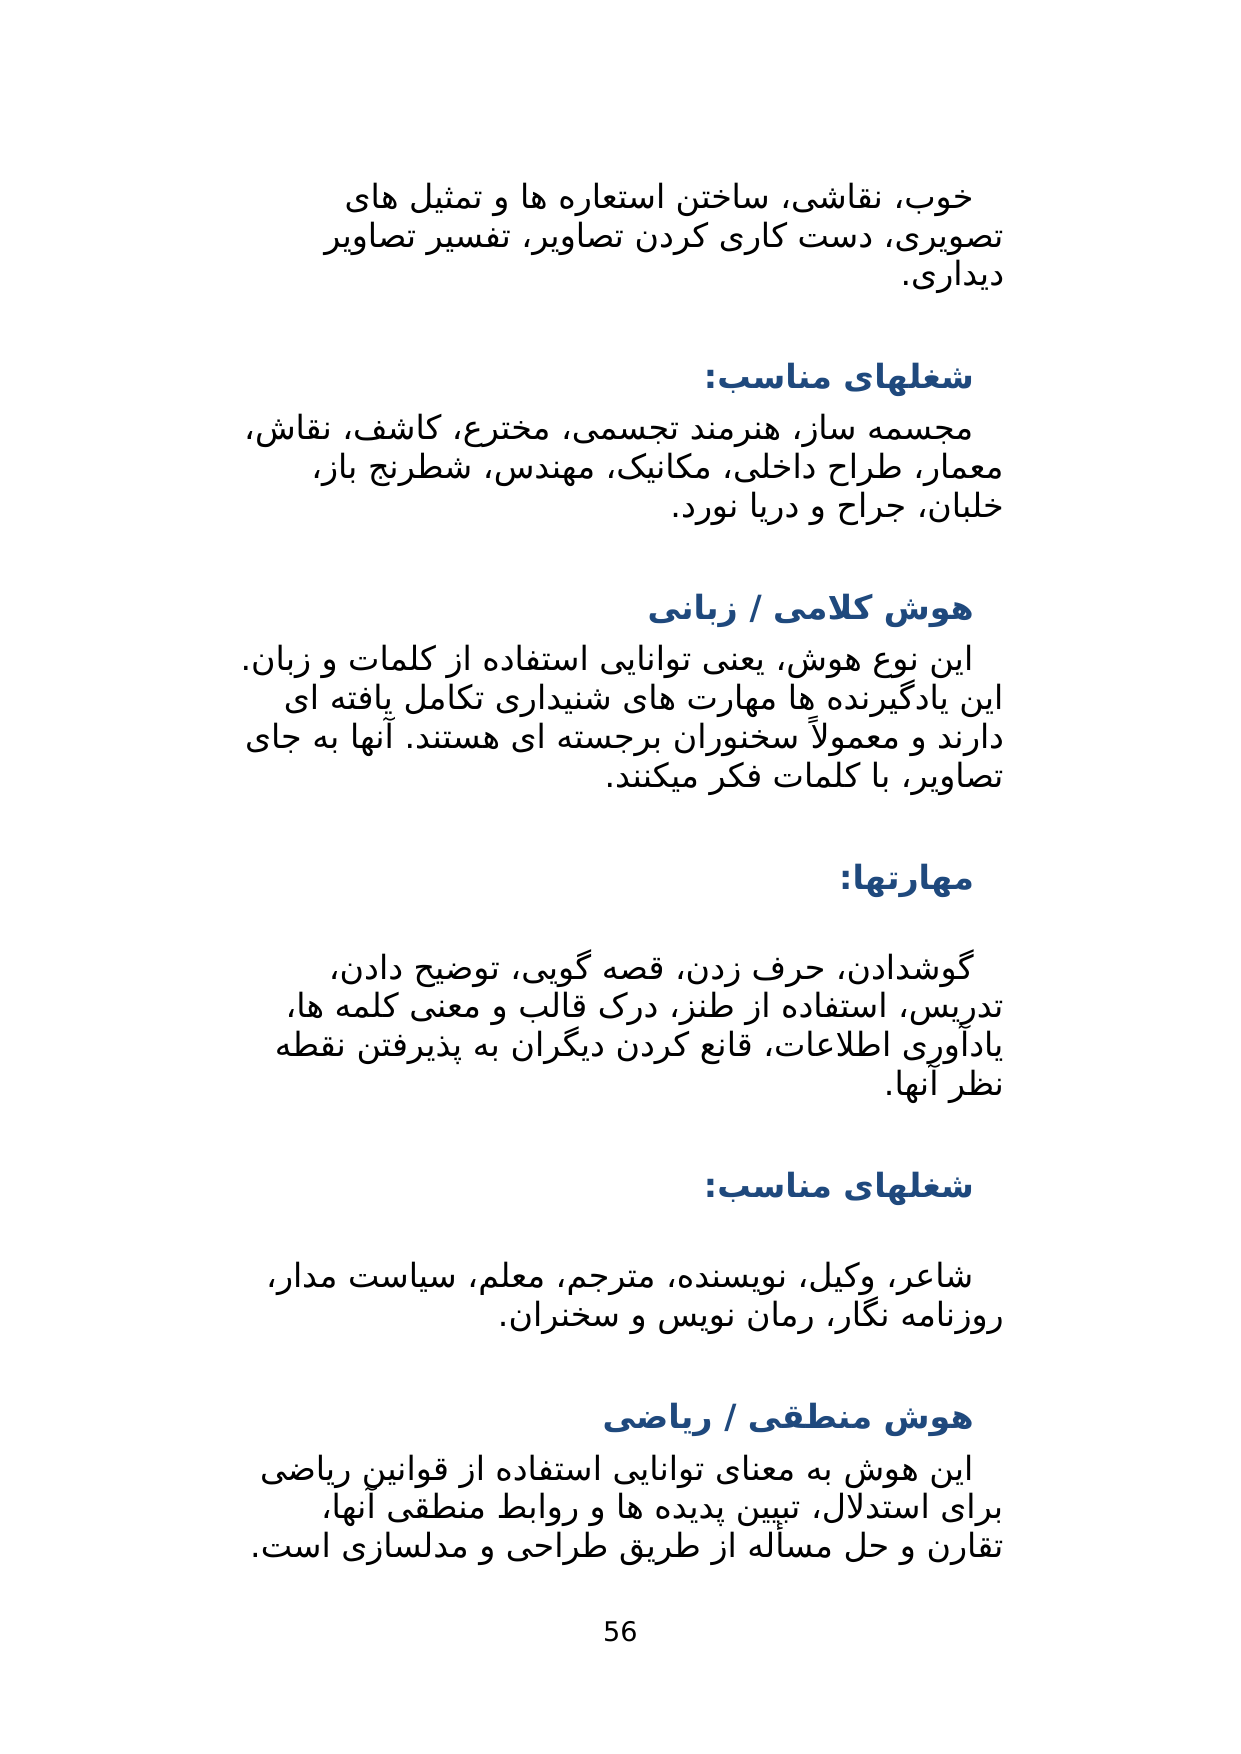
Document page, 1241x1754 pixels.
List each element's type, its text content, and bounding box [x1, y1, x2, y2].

subtitle مهارتها: [236, 858, 1004, 897]
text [236, 1449, 1004, 1566]
text خوب، نقاشی، ساختن استعاره ها و تمثیل های تصویری، دست کاری کردن تصاویر، تفسیر تصاویر دیداری. [236, 177, 1004, 294]
text گوشدادن، حرف زدن، قصه گویی، توضیح دادن، تدریس، استفاده از طنز، درک قالب و معنی کلمه ها، یادآوری اطلاعات، قانع کردن دیگران به پذیرفتن نقطه نظر آنها. [236, 948, 1004, 1103]
subtitle شغلهای مناسب: [236, 1167, 1004, 1206]
text شاعر، وکیل، نویسنده، مترجم، معلم، سیاست مدار، روزنامه نگار، رمان نویس و سخنران. [236, 1257, 1004, 1334]
subtitle هوش منطقی / ریاضی [236, 1398, 1004, 1436]
subtitle هوش کلامی / زبانی [236, 588, 1004, 627]
text این نوع هوش، یعنی توانایی استفاده از کلمات و زبان. این یادگیرنده ها مهارت های شنیداری تکامل یافته ای دارند و معمولاً سخنوران برجسته ای هستند. آنها به جای تصاویر، با کلمات فکر میکنند. [236, 640, 1004, 795]
text مجسمه ساز، هنرمند تجسمی، مخترع، کاشف، نقاش، معمار، طراح داخلی، مکانیک، مهندس، شطرنج باز، خلبان، جراح و دریا نورد. [236, 408, 1004, 525]
subtitle شغلهای مناسب: [236, 357, 1004, 396]
